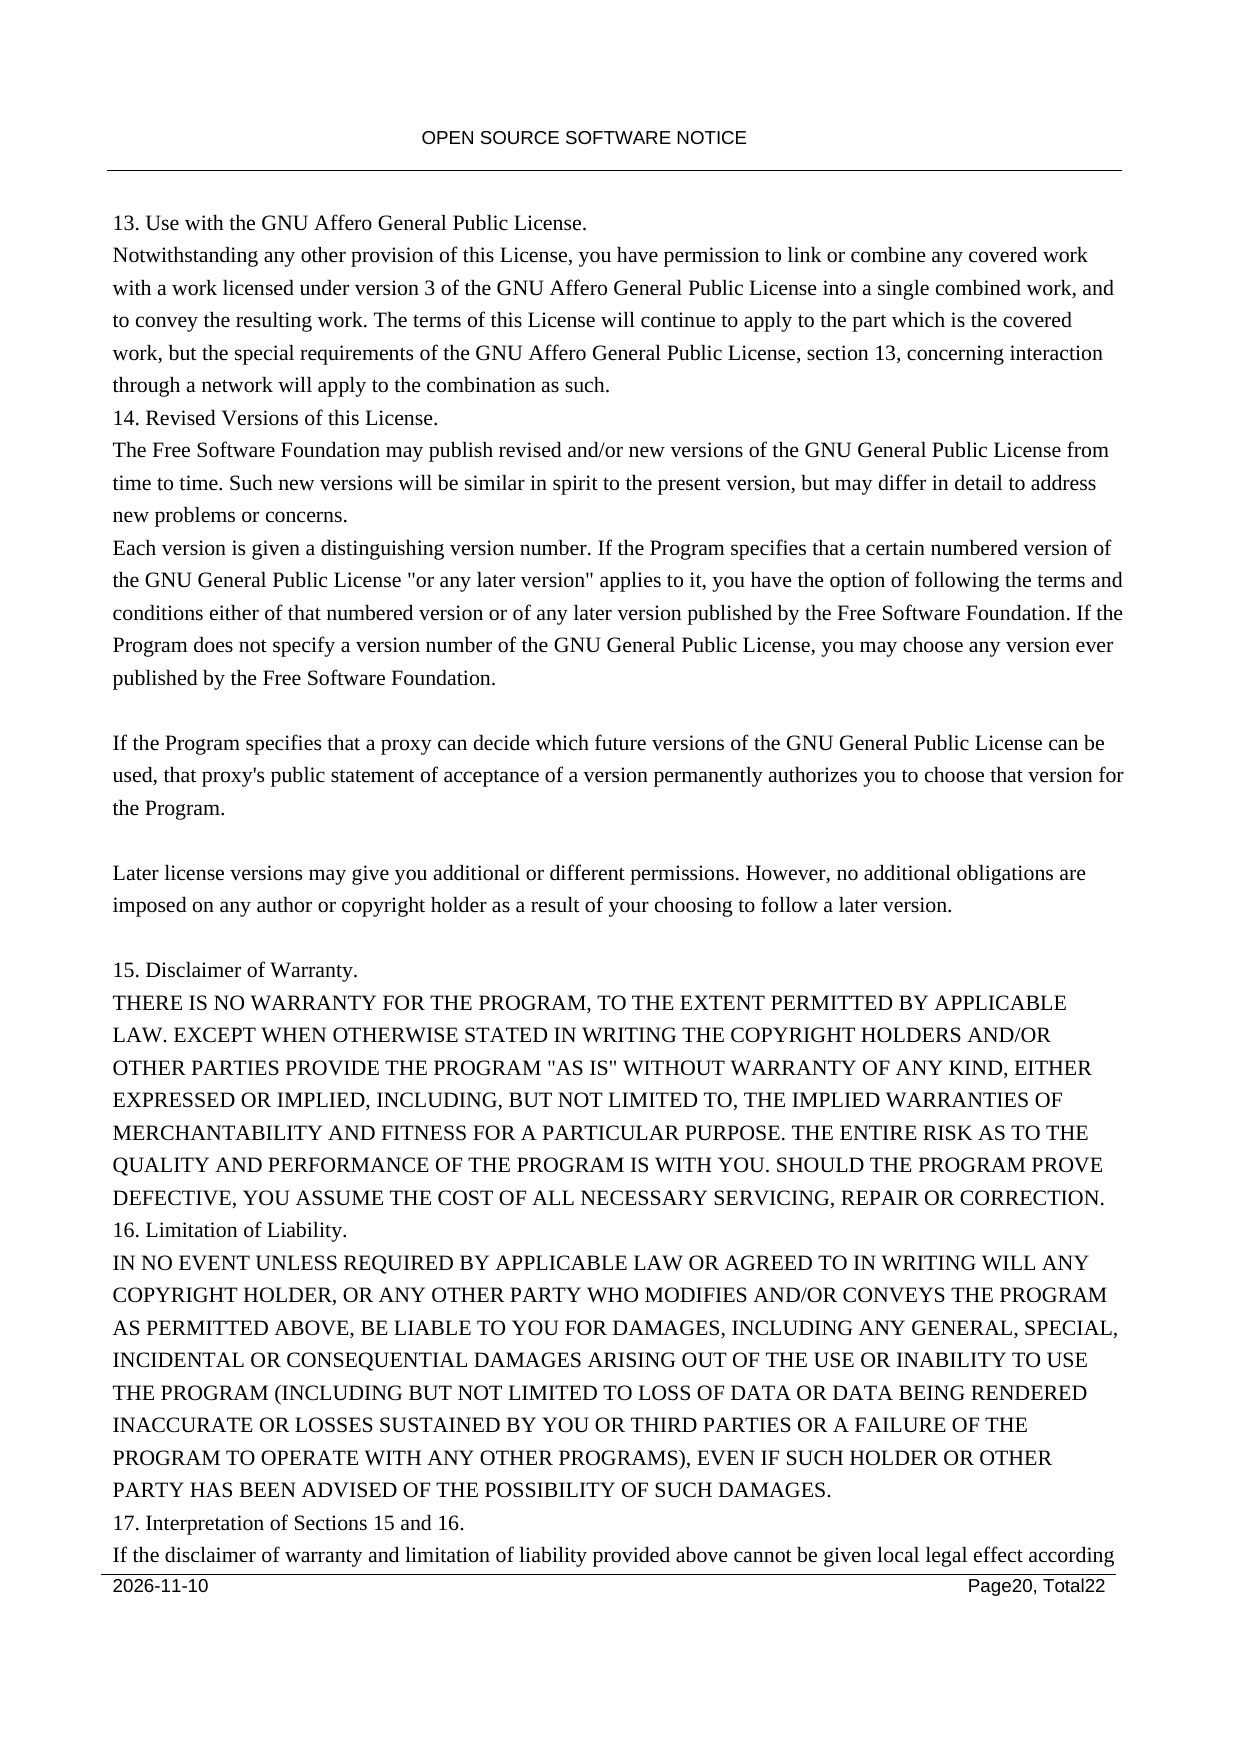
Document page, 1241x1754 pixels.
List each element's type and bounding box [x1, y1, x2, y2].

text [112, 206, 1128, 1571]
